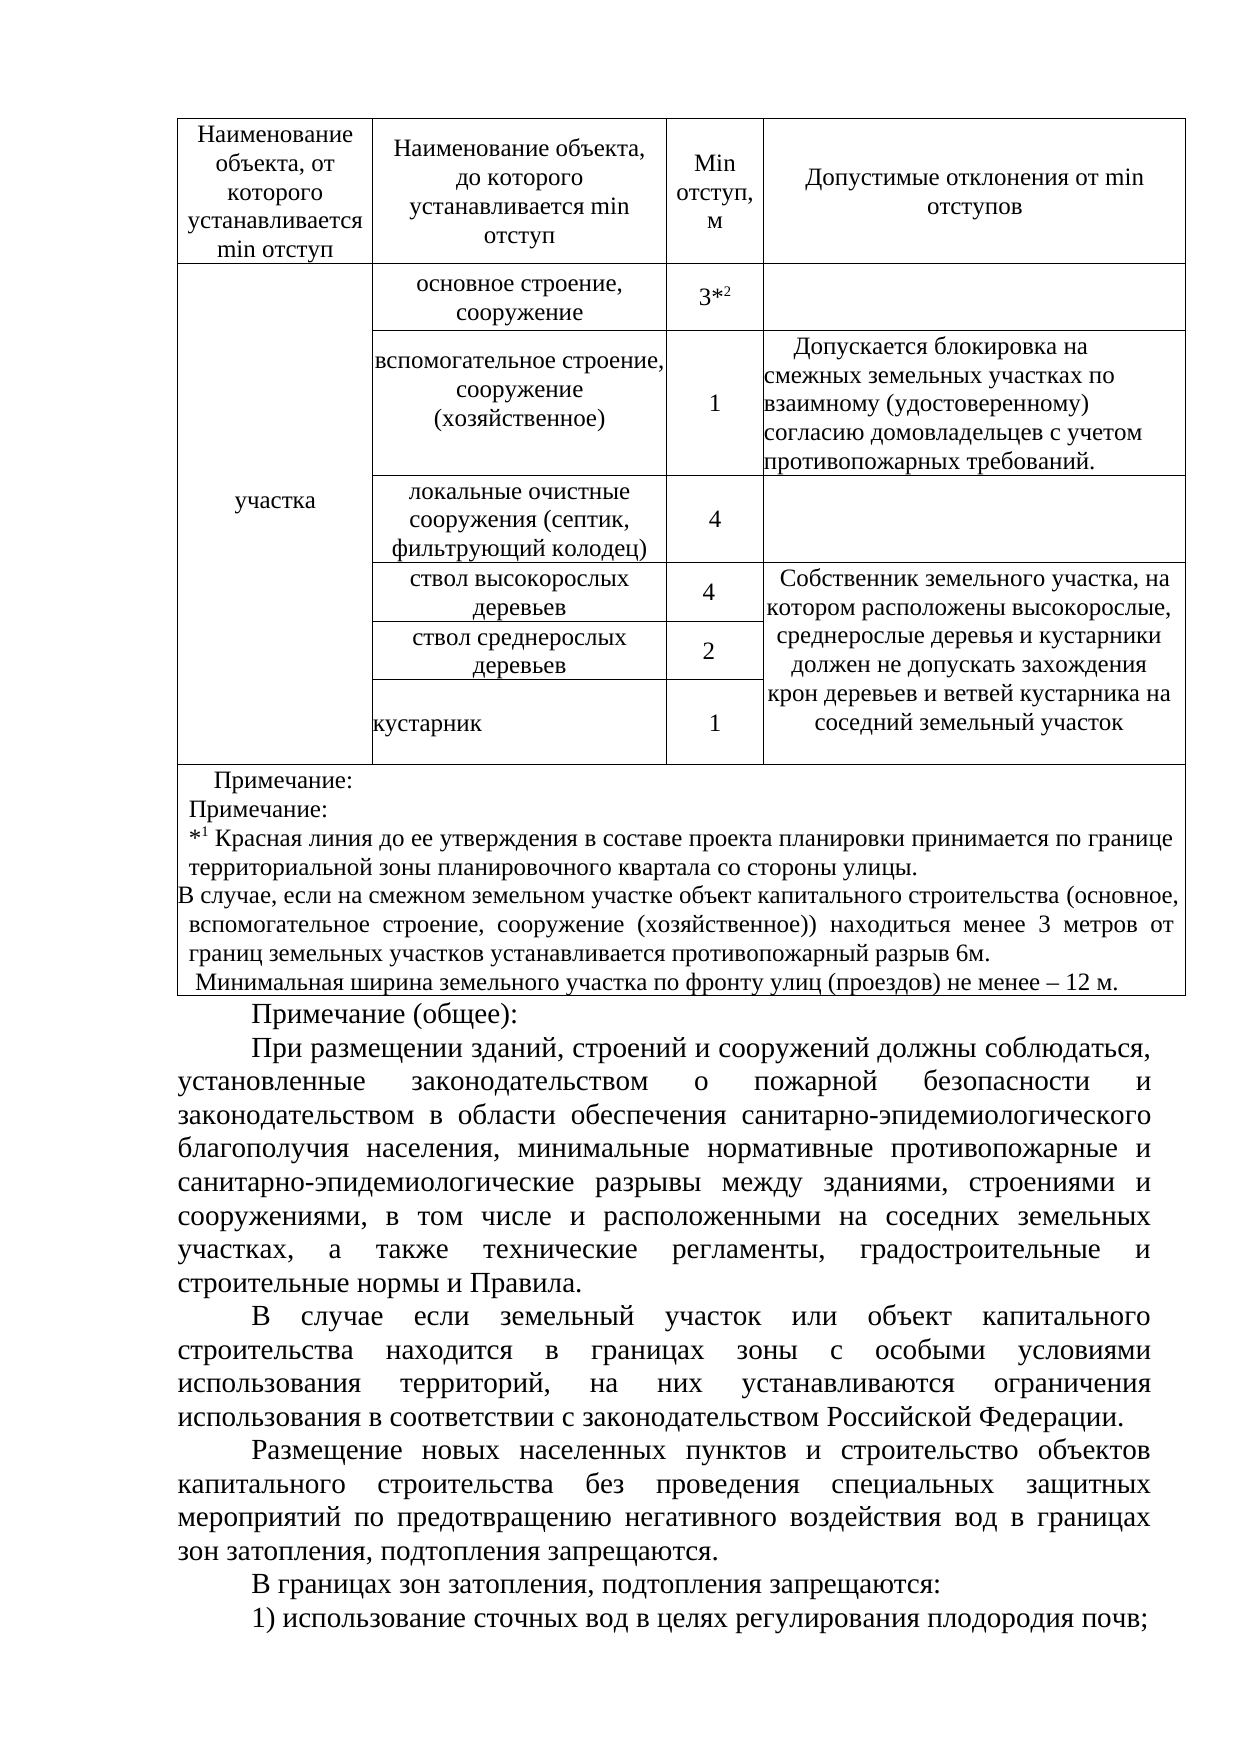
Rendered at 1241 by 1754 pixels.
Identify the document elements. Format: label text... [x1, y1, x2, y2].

text Примечание (общее): [177, 996, 1152, 1030]
text При размещении зданий, строений и сооружений должны соблюдаться, установленные законодательством о пожарной безопасности и законодательством в области обеспечения санитарно-эпидемиологического благополучия населения, минимальные нормативные противопожарные и санитарно-эпидемиологические разрывы между зданиями, строениями и сооружениями, в том числе и расположенными на соседних земельных участках, а также технические регламенты, градостроительные и строительные нормы и Правила. [177, 1030, 1152, 1298]
table_header Допустимые отклонения от min отступов [764, 119, 1185, 263]
table_header Наименование объекта, от которого устанавливается min отступ [178, 119, 372, 263]
text В случае если земельный участок или объект капитального строительства находится в границах зоны с особыми условиями использования территорий, на них устанавливаются ограничения использования в соответствии с законодательством Российской Федерации. [177, 1298, 1152, 1432]
text Размещение новых населенных пунктов и строительство объектов капитального строительства без проведения специальных защитных мероприятий по предотвращению негативного воздействия вод в границах зон затопления, подтопления запрещаются. [177, 1432, 1152, 1567]
table_cell локальные очистные сооружения (септик, фильтрующий колодец) [373, 476, 666, 562]
table_header Наименование объекта, до которого устанавливается min отступ [373, 119, 666, 263]
table_cell Граница соседнего участка [178, 264, 372, 764]
table_cell Допускается блокировка на смежных земельных участках по взаимному (удостоверенному) согласию домовладельцев с учетом противопожарных требований. [764, 331, 1185, 475]
text В границах зон затопления, подтопления запрещаются: [177, 1567, 1152, 1600]
table_cell 3*2 [667, 264, 763, 330]
table_cell ствол высокорослых деревьев [373, 563, 666, 621]
table_cell Собственник земельного участка, на котором расположены высокорослые, среднерослые деревья и кустарники должен не допускать захождения крон деревьев и ветвей кустарника на соседний земельный участок [764, 563, 1185, 764]
table_cell 1 [667, 680, 763, 764]
table_cell кустарник [373, 680, 666, 764]
table_cell ствол среднерослых деревьев [373, 622, 666, 679]
table_cell 4 [667, 476, 763, 562]
table_cell Примечание: Примечание: *1 Красная линия до ее утверждения в составе проекта планировки принимается по границе территориальной зоны планировочного квартала со стороны улицы. В случае, если на смежном земельном участке объект капитального строительства (основное, вспомогательное строение, сооружение (хозяйственное)) находиться менее 3 метров от границ земельных участков устанавливается противопожарный разрыв 6м. Минимальная ширина земельного участка по фронту улиц (проездов) не менее – 12 м. [178, 765, 1185, 995]
table_cell вспомогательное строение, сооружение (хозяйственное) [373, 331, 666, 475]
table_cell [764, 476, 1185, 562]
table_cell [764, 264, 1185, 330]
table_cell 2 [667, 622, 763, 679]
table_header Min отступ, м [667, 119, 763, 263]
table_cell 1 [667, 331, 763, 475]
table_cell 4 [667, 563, 763, 621]
text 1) использование сточных вод в целях регулирования плодородия почв; [177, 1600, 1152, 1634]
table_cell основное строение, сооружение [373, 264, 666, 330]
